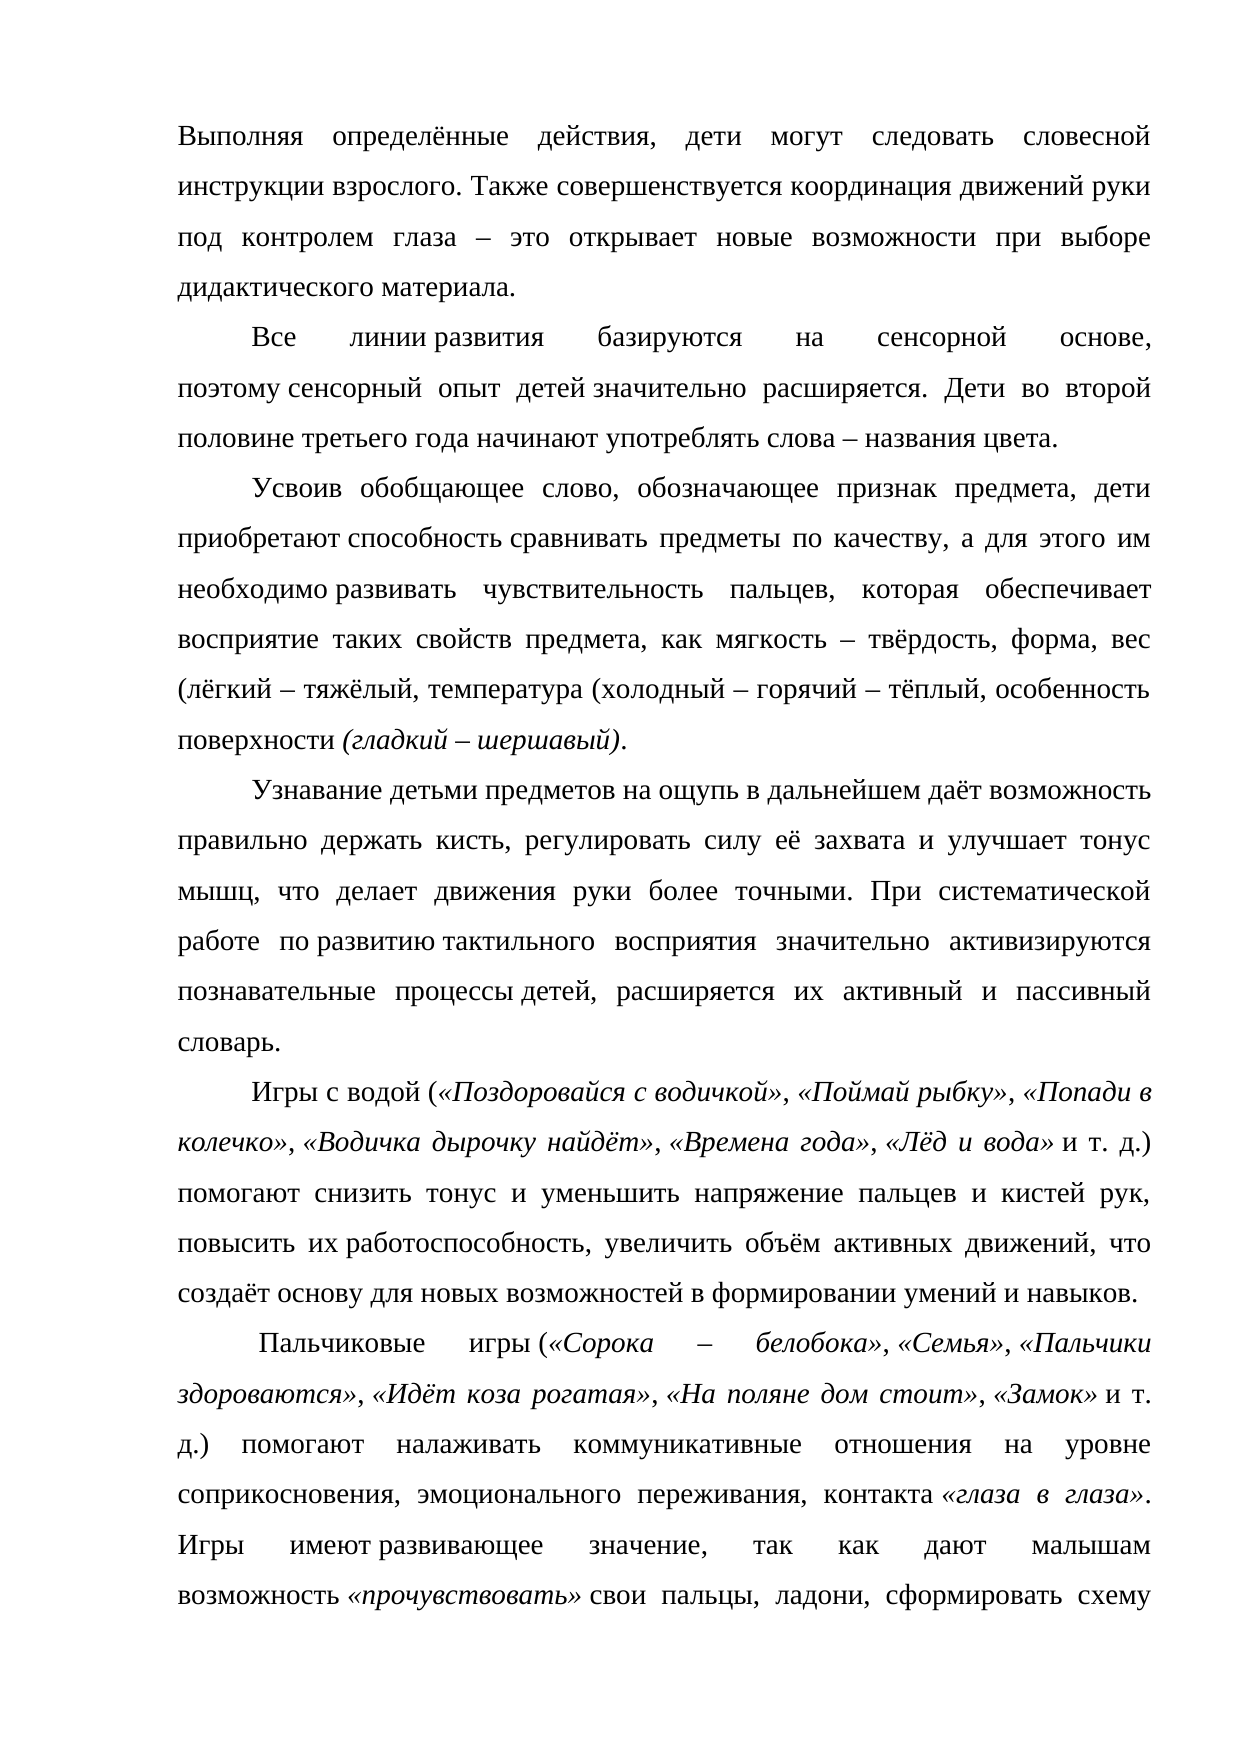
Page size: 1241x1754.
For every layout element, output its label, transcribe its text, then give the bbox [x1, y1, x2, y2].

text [177, 118, 1152, 303]
text Узнавание детьми предметов на ощупь в дальнейшем даёт возможность правильно держать кисть, регулировать силу её захвата и улучшает тонус мышц, что делает движения руки более точными. При систематической работе по развитию тактильного восприятия значительно активизируются познавательные процессы детей, расширяется их активный и пассивный словарь. [177, 772, 1152, 1057]
text Усвоив обобщающее слово, обозначающее признак предмета, дети приобретают способность сравнивать предметы по качеству, а для этого им необходимо развивать чувствительность пальцев, которая обеспечивает восприятие таких свойств предмета, как мягкость – твёрдость, форма, вес (лёгкий – тяжёлый, температура (холодный – горячий – тёплый, особенность поверхности (гладкий – шершавый). [177, 470, 1152, 755]
text Игры с водой («Поздоровайся с водичкой», «Поймай рыбку», «Попади в колечко», «Водичка дырочку найдёт», «Времена года», «Лёд и вода» и т. д.) помогают снизить тонус и уменьшить напряжение пальцев и кистей рук, повысить их работоспособность, увеличить объём активных движений, что создаёт основу для новых возможностей в формировании умений и навыков. [177, 1074, 1152, 1309]
text Все линии развития базируются на сенсорной основе, поэтому сенсорный опыт детей значительно расширяется. Дети во второй половине третьего года начинают употреблять слова – названия цвета. [177, 319, 1152, 453]
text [177, 1326, 1152, 1611]
